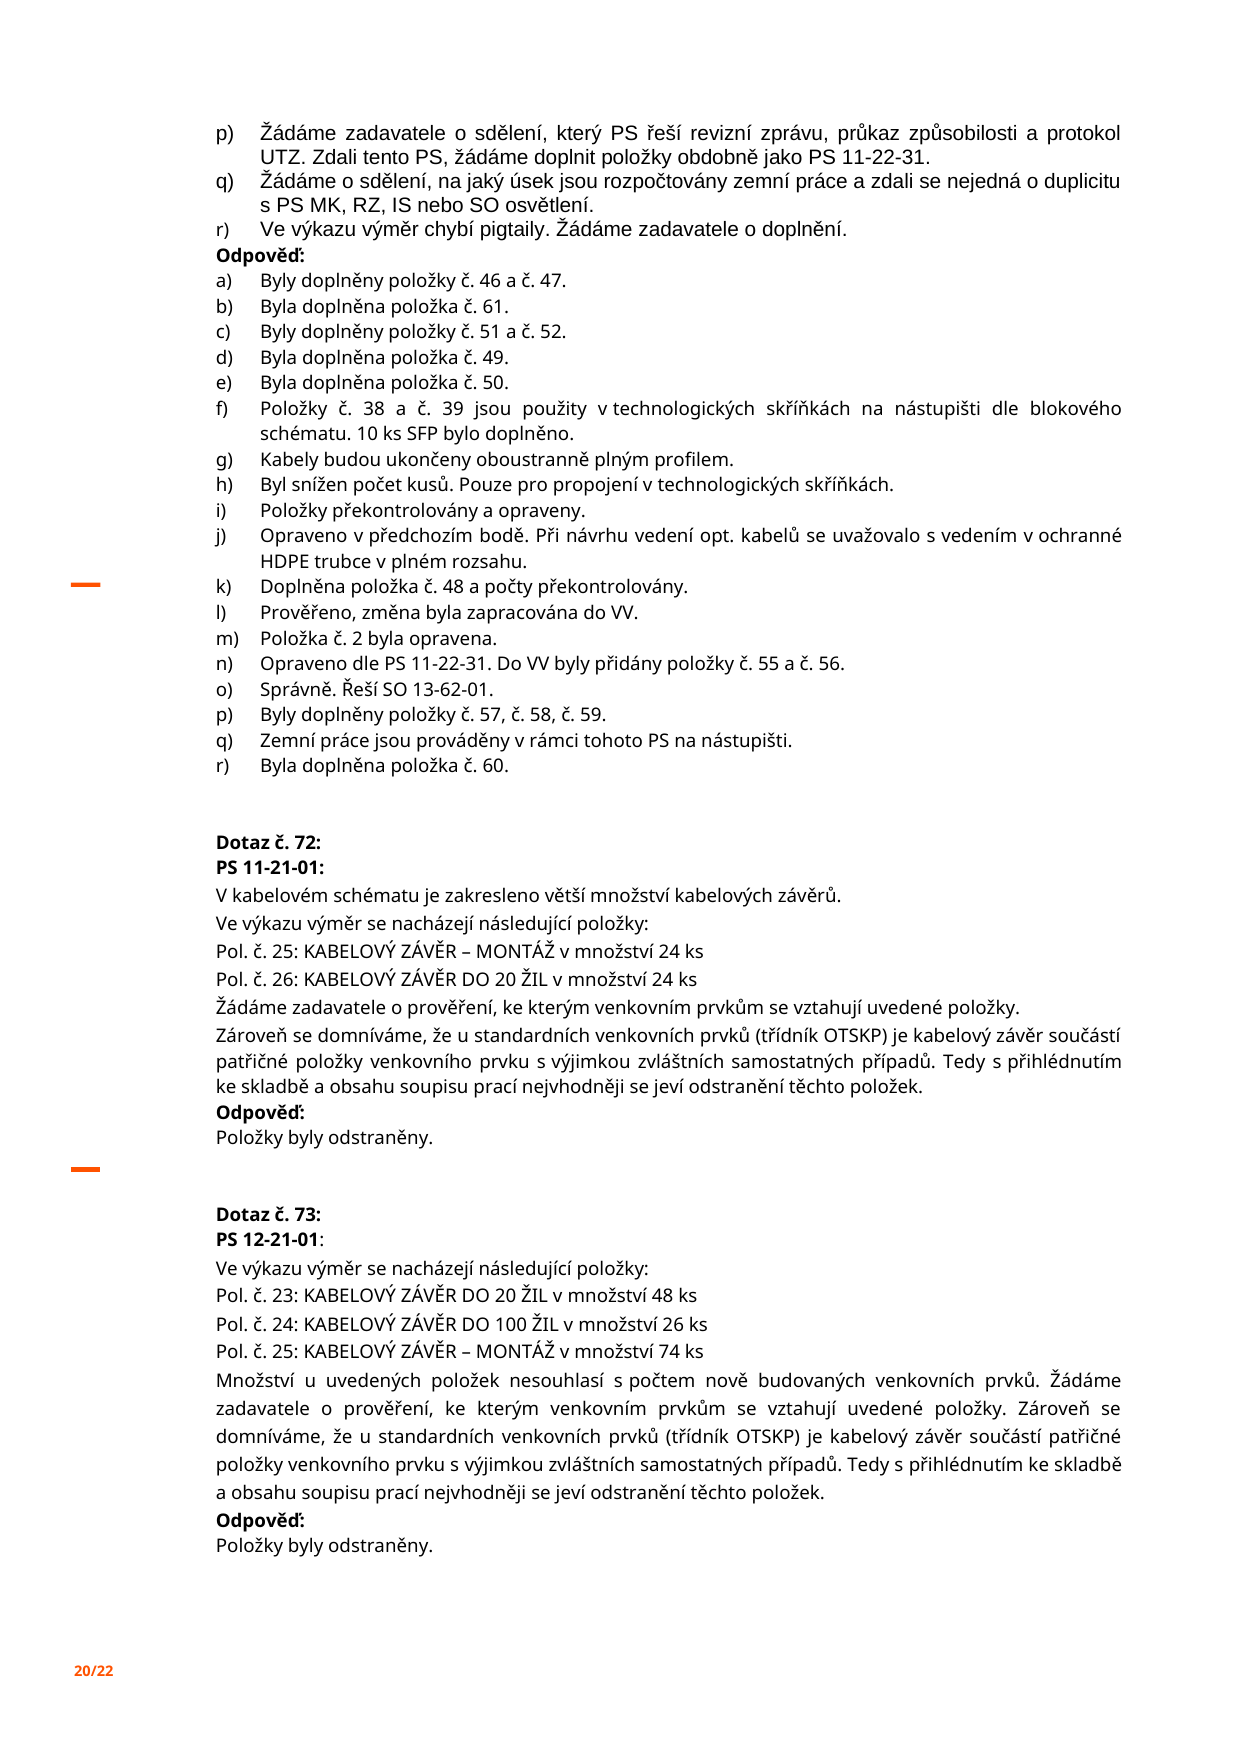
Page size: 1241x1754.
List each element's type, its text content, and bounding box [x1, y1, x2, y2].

text Odpověď: [216, 242, 1122, 267]
list Kabely budou ukončeny oboustranně plným profilem. [216, 446, 1122, 472]
list Byly doplněny položky č. 46 a č. 47. [216, 267, 1122, 293]
list Opraveno v předchozím bodě. Při návrhu vedení opt. kabelů se uvažovalo s vedením v ochranné HDPE trubce v plném rozsahu. [216, 523, 1122, 574]
text Dotaz č. 73: [216, 1201, 1122, 1227]
list Žádáme zadavatele o sdělení, který PS řeší revizní zprávu, průkaz způsobilosti a protokol UTZ. Zdali tento PS, žádáme doplnit položky obdobně jako PS 11-22-31. [216, 121, 1122, 168]
list Prověřeno, změna byla zapracována do VV. [216, 599, 1122, 625]
list Byla doplněna položka č. 61. [216, 293, 1122, 318]
text Ve výkazu výměr se nacházejí následující položky: [216, 911, 1122, 936]
list Byly doplněny položky č. 51 a č. 52. [216, 318, 1122, 344]
list Zemní práce jsou prováděny v rámci tohoto PS na nástupišti. [216, 727, 1122, 752]
text Pol. č. 25: KABELOVÝ ZÁVĚR – MONTÁŽ v množství 24 ks [216, 938, 1122, 964]
list Byly doplněny položky č. 57, č. 58, č. 59. [216, 701, 1122, 727]
text PS 11-21-01: [216, 854, 1122, 880]
list Byla doplněna položka č. 60. [216, 752, 1122, 778]
text Položky byly odstraněny. [216, 1532, 1122, 1558]
text PS 12-21-01: [216, 1227, 1122, 1252]
list Byla doplněna položka č. 50. [216, 369, 1122, 395]
list Opraveno dle PS 11-22-31. Do VV byly přidány položky č. 55 a č. 56. [216, 650, 1122, 676]
list Byla doplněna položka č. 49. [216, 344, 1122, 369]
list Položky č. 38 a č. 39 jsou použity v technologických skříňkách na nástupišti dle blokového schématu. 10 ks SFP bylo doplněno. [216, 395, 1122, 446]
list Ve výkazu výměr chybí pigtaily. Žádáme zadavatele o doplnění. [216, 216, 1122, 242]
text Pol. č. 24: KABELOVÝ ZÁVĚR DO 100 ŽIL v množství 26 ks [216, 1311, 1122, 1336]
list Správně. Řeší SO 13-62-01. [216, 676, 1122, 701]
text Pol. č. 26: KABELOVÝ ZÁVĚR DO 20 ŽIL v množství 24 ks [216, 967, 1122, 992]
text Položky byly odstraněny. [216, 1125, 1122, 1150]
list Položky překontrolovány a opraveny. [216, 497, 1122, 523]
text Žádáme zadavatele o prověření, ke kterým venkovním prvkům se vztahují uvedené položky. [216, 994, 1122, 1020]
text Pol. č. 25: KABELOVÝ ZÁVĚR – MONTÁŽ v množství 74 ks [216, 1339, 1122, 1364]
list Byl snížen počet kusů. Pouze pro propojení v technologických skříňkách. [216, 472, 1122, 497]
text V kabelovém schématu je zakresleno větší množství kabelových závěrů. [216, 882, 1122, 908]
list Doplněna položka č. 48 a počty překontrolovány. [216, 574, 1122, 599]
text Odpověď: [216, 1099, 1122, 1125]
text Množství u uvedených položek nesouhlasí s počtem nově budovaných venkovních prvků. Žádáme zadavatele o prověření, ke kterým venkovním prvkům se vztahují uvedené položky. Zároveň se domníváme, že u standardních venkovních prvků (třídník OTSKP) je kabelový závěr součástí patřičné položky venkovního prvku s výjimkou zvláštních samostatných případů. Tedy s přihlédnutím ke skladbě a obsahu soupisu prací nejvhodněji se jeví odstranění těchto položek. [216, 1367, 1122, 1504]
text Ve výkazu výměr se nacházejí následující položky: [216, 1255, 1122, 1280]
list Položka č. 2 byla opravena. [216, 625, 1122, 650]
text Pol. č. 23: KABELOVÝ ZÁVĚR DO 20 ŽIL v množství 48 ks [216, 1283, 1122, 1308]
text Dotaz č. 72: [216, 829, 1122, 854]
text Odpověď: [216, 1507, 1122, 1532]
list Žádáme o sdělení, na jaký úsek jsou rozpočtovány zemní práce a zdali se nejedná o duplicitu s PS MK, RZ, IS nebo SO osvětlení. [216, 168, 1122, 216]
text Zároveň se domníváme, že u standardních venkovních prvků (třídník OTSKP) je kabelový závěr součástí patřičné položky venkovního prvku s výjimkou zvláštních samostatných případů. Tedy s přihlédnutím ke skladbě a obsahu soupisu prací nejvhodněji se jeví odstranění těchto položek. [216, 1023, 1122, 1099]
